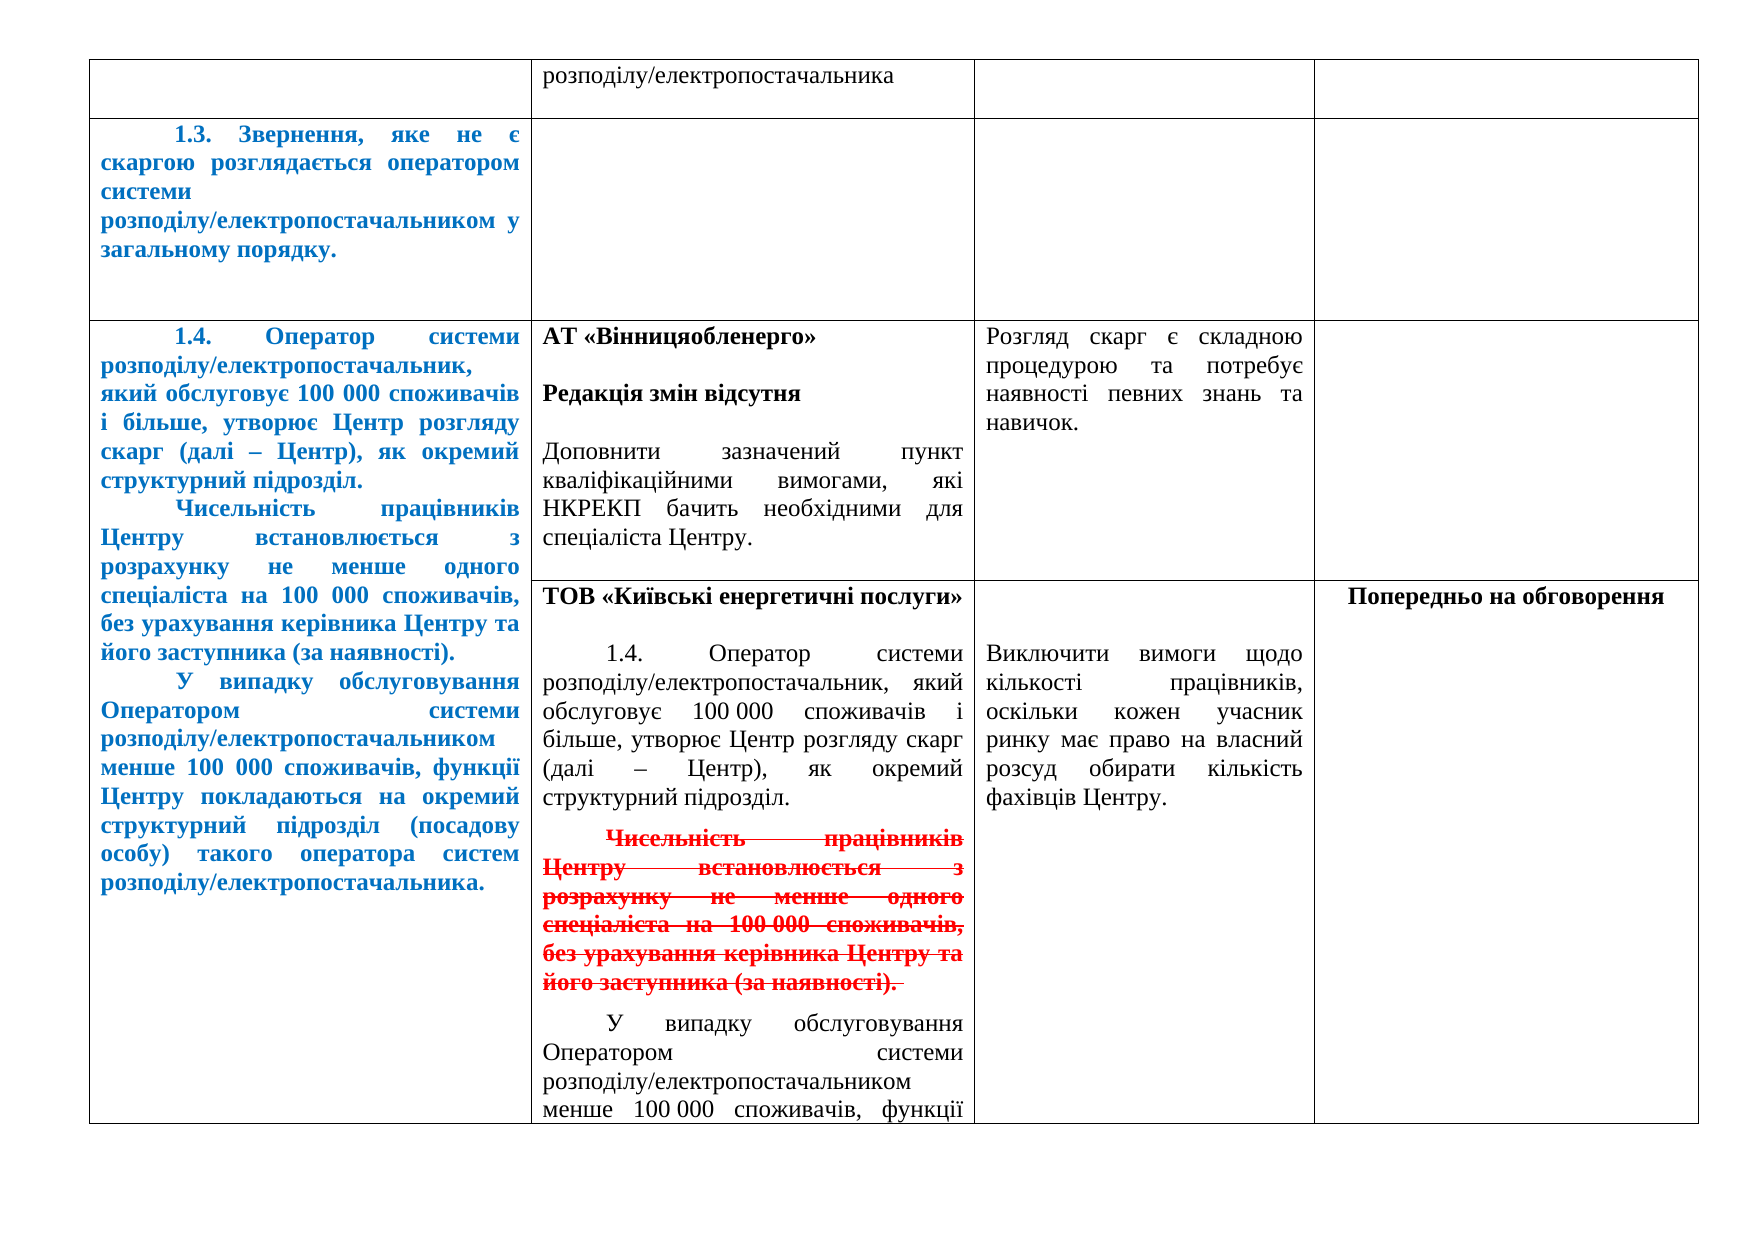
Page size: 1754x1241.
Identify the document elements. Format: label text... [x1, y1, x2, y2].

table_cell [975, 119, 1314, 320]
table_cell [1315, 60, 1698, 118]
table_cell [90, 60, 531, 118]
table_cell Розгляд скарг є складною процедурою та потребує наявності певних знань та навичок. [975, 321, 1314, 580]
table_cell [1315, 119, 1698, 320]
table_cell АТ «Вінницяобленерго» Редакція змін відсутня Доповнити зазначений пункт кваліфікаційними вимогами, які НКРЕКП бачить необхідними для спеціаліста Центру. [532, 321, 974, 580]
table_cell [975, 60, 1314, 118]
table_cell [532, 119, 974, 320]
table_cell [532, 60, 974, 118]
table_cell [1315, 581, 1698, 1123]
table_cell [532, 581, 974, 1123]
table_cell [975, 581, 1314, 1123]
table_cell 1.3. Звернення, яке не є скаргою розглядається оператором системи розподілу/електропостачальником у загальному порядку. [90, 119, 531, 320]
table_cell 1.4. Оператор системи розподілу/електропостачальник, який обслуговує 100 000 споживачів і більше, утворює Центр розгляду скарг (далі – Центр), як окремий структурний підрозділ. Чисельність працівників Центру встановлюється з розрахунку не менше одного спеціаліста на 100 000 споживачів, без урахування керівника Центру та його заступника (за наявності). У випадку обслуговування Оператором системи розподілу/електропостачальником менше 100 000 споживачів, функції Центру покладаються на окремий структурний підрозділ (посадову особу) такого оператора систем розподілу/електропостачальника. [90, 321, 531, 1123]
table_cell [1315, 321, 1698, 580]
